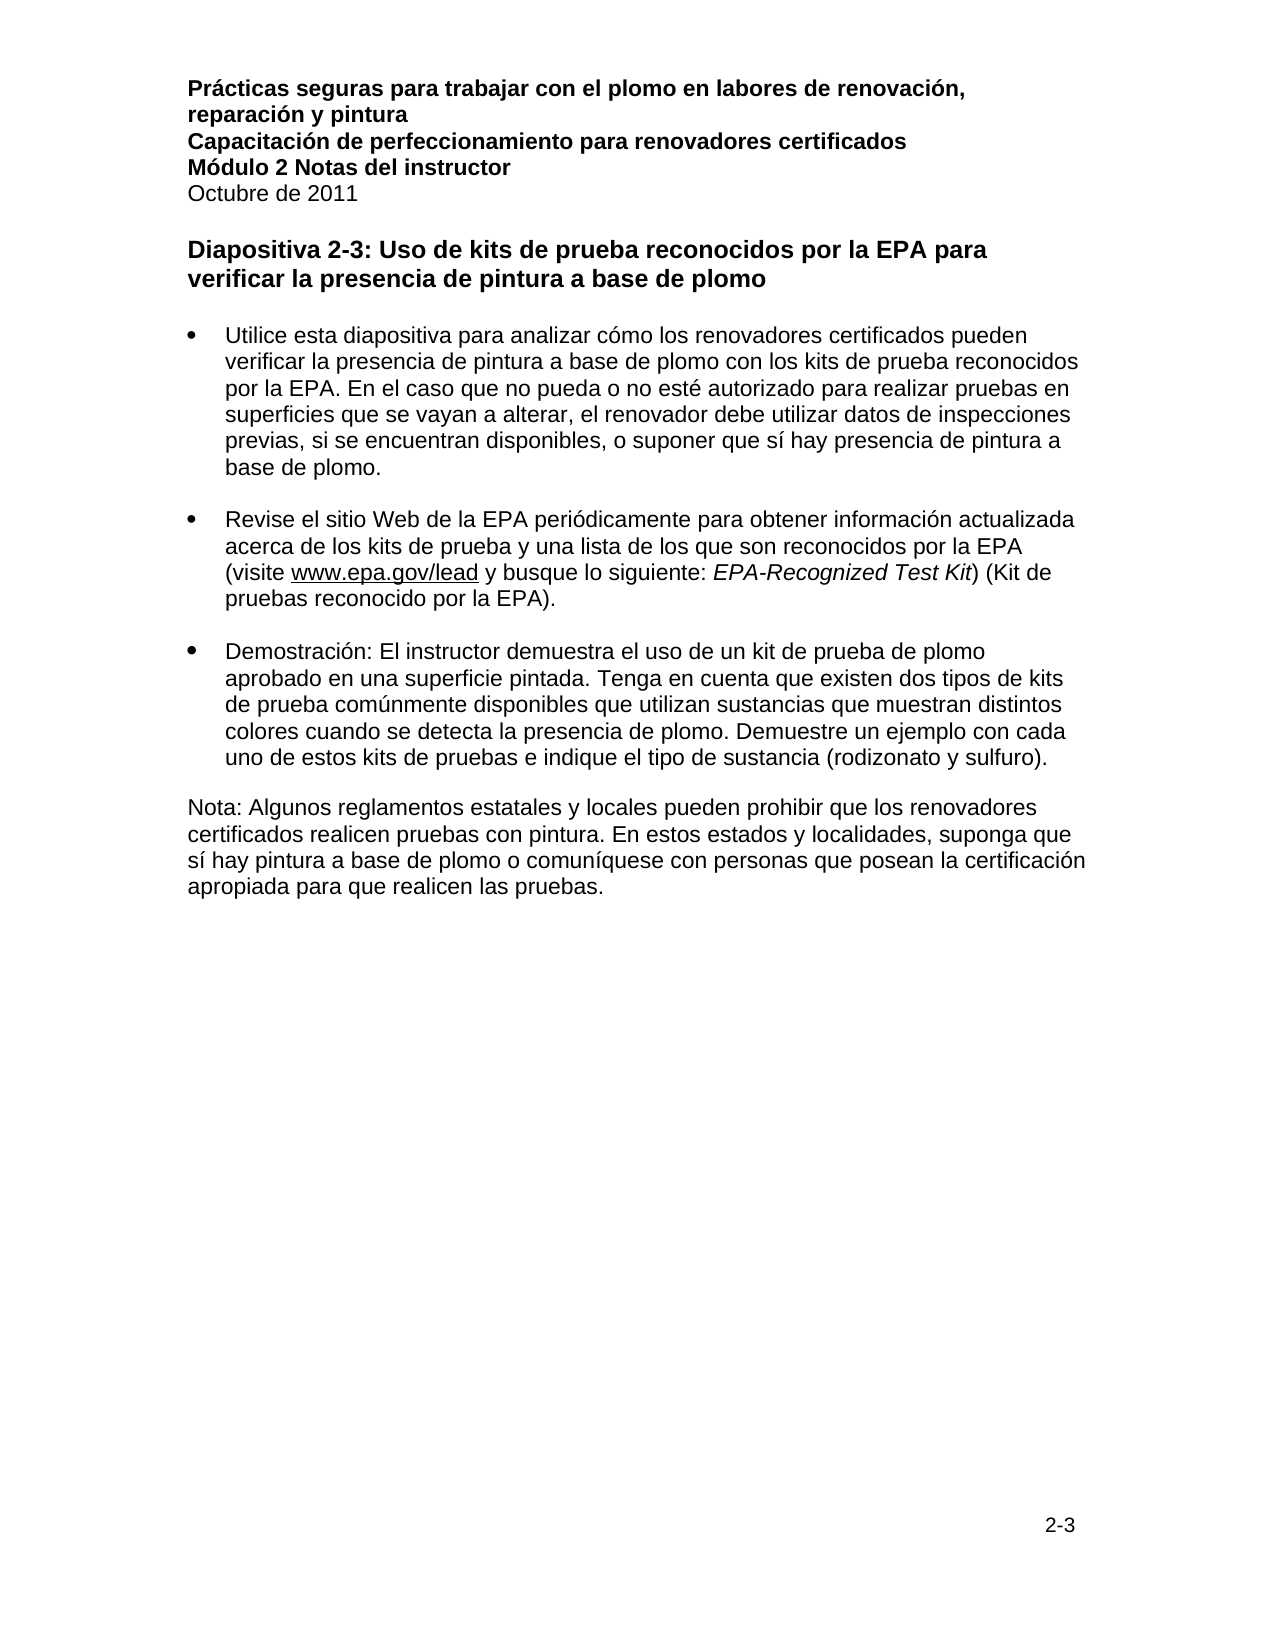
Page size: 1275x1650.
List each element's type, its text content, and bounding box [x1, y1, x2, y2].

text Nota: Algunos reglamentos estatales y locales pueden prohibir que los renovadores certificados realicen pruebas con pintura. En estos estados y localidades, suponga que sí hay pintura a base de plomo o comuníquese con personas que posean la certificación apropiada para que realicen las pruebas. [187, 794, 1087, 900]
list Revise el sitio Web de la EPA periódicamente para obtener información actualizada acerca de los kits de prueba y una lista de los que son reconocidos por la EPA (visite www.epa.gov/lead y busque lo siguiente: EPA-Recognized Test Kit) (Kit de pruebas reconocido por la EPA). [187, 506, 1087, 612]
list Demostración: El instructor demuestra el uso de un kit de prueba de plomo aprobado en una superficie pintada. Tenga en cuenta que existen dos tipos de kits de prueba comúnmente disponibles que utilizan sustancias que muestran distintos colores cuando se detecta la presencia de plomo. Demuestre un ejemplo con cada uno de estos kits de pruebas e indique el tipo de sustancia (rodizonato y sulfuro). [187, 638, 1087, 770]
text Diapositiva 2-3: Uso de kits de prueba reconocidos por la EPA para verificar la presencia de pintura a base de plomo [187, 236, 1087, 293]
list Utilice esta diapositiva para analizar cómo los renovadores certificados pueden verificar la presencia de pintura a base de plomo con los kits de prueba reconocidos por la EPA. En el caso que no pueda o no esté autorizado para realizar pruebas en superficies que se vayan a alterar, el renovador debe utilizar datos de inspecciones previas, si se encuentran disponibles, o suponer que sí hay presencia de pintura a base de plomo. [187, 322, 1087, 480]
